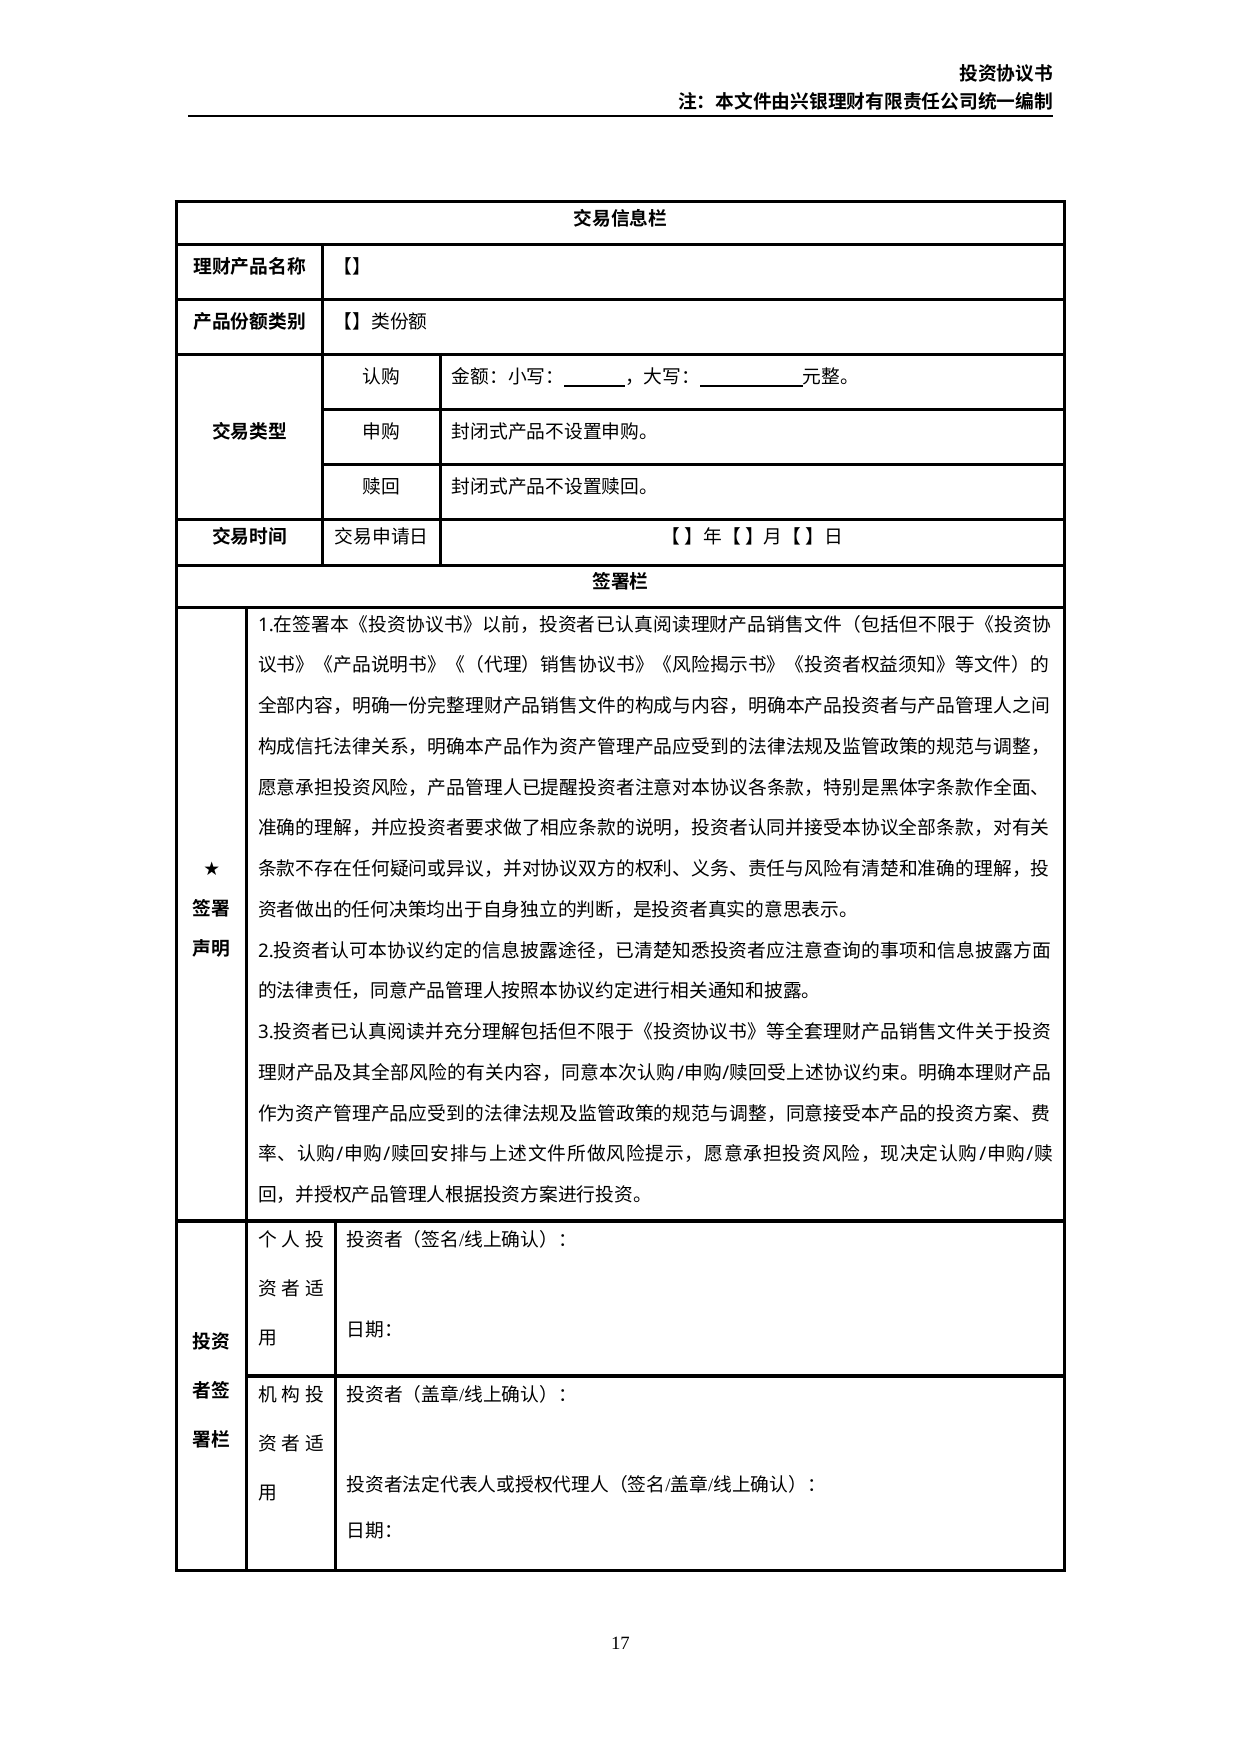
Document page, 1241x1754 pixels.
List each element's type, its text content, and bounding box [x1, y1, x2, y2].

table_cell 赎回 [324, 466, 439, 517]
table_cell 交易时间 [178, 521, 321, 563]
table_cell 交易申请日 [324, 521, 439, 563]
table_cell 产品份额类别 [178, 301, 321, 353]
table_cell 1.在签署本《投资协议书》以前，投资者已认真阅读理财产品销售文件（包括但不限于《投资协议书》《产品说明书》《（代理）销售协议书》《风险揭示书》《投资者权益须知》等文件）的全部内容，明确一份完整理财产品销售文件的构成与内容，明确本产品投资者与产品管理人之间构成信托法律关系，明确本产品作为资产管理产品应受到的法律法规及监管政策的规范与调整，愿意承担投资风险，产品管理人已提醒投资者注意对本协议各条款，特别是黑体字条款作全面、准确的理解，并应投资者要求做了相应条款的说明，投资者认同并接受本协议全部条款，对有关条款不存在任何疑问或异议，并对协议双方的权利、义务、责任与风险有清楚和准确的理解，投资者做出的任何决策均出于自身独立的判断，是投资者真实的意思表示。 2.投资者认可本协议约定的信息披露途径，已清楚知悉投资者应注意查询的事项和信息披露方面的法律责任，同意产品管理人按照本协议约定进行相关通知和披露。 3.投资者已认真阅读并充分理解包括但不限于《投资协议书》等全套理财产品销售文件关于投资理财产品及其全部风险的有关内容，同意本次认购/申购/赎回受上述协议约束。明确本理财产品作为资产管理产品应受到的法律法规及监管政策的规范与调整，同意接受本产品的投资方案、费率、认购/申购/赎回安排与上述文件所做风险提示，愿意承担投资风险，现决定认购/申购/赎回，并授权产品管理人根据投资方案进行投资。 [248, 609, 1063, 1219]
table_cell 投资者签署栏 [178, 1223, 245, 1568]
table_cell 【】 [324, 246, 1063, 298]
table_cell 理财产品名称 [178, 246, 321, 298]
table_cell 申购 [324, 411, 439, 463]
table_cell 机构投资者适用 [248, 1378, 334, 1568]
table_cell 封闭式产品不设置申购。 [442, 411, 1063, 463]
table_cell 交易类型 [178, 356, 321, 517]
table_cell 【 】年【 】月【 】日 [442, 521, 1063, 563]
table_cell ★ 签署声明 [178, 609, 245, 1219]
table_cell 认购 [324, 356, 439, 408]
table_cell 投资者（签名/线上确认）： 日期： [337, 1223, 1063, 1374]
table_header 交易信息栏 [178, 203, 1063, 243]
table_cell 封闭式产品不设置赎回。 [442, 466, 1063, 517]
table_cell 签署栏 [178, 567, 1063, 606]
table_cell 金额：小写： ，大写： 元整。 [442, 356, 1063, 408]
table_cell 个人投资者适用 [248, 1223, 334, 1374]
table_cell 【】类份额 [324, 301, 1063, 353]
table_cell 投资者（盖章/线上确认）： 投资者法定代表人或授权代理人（签名/盖章/线上确认）： 日期： [337, 1378, 1063, 1568]
